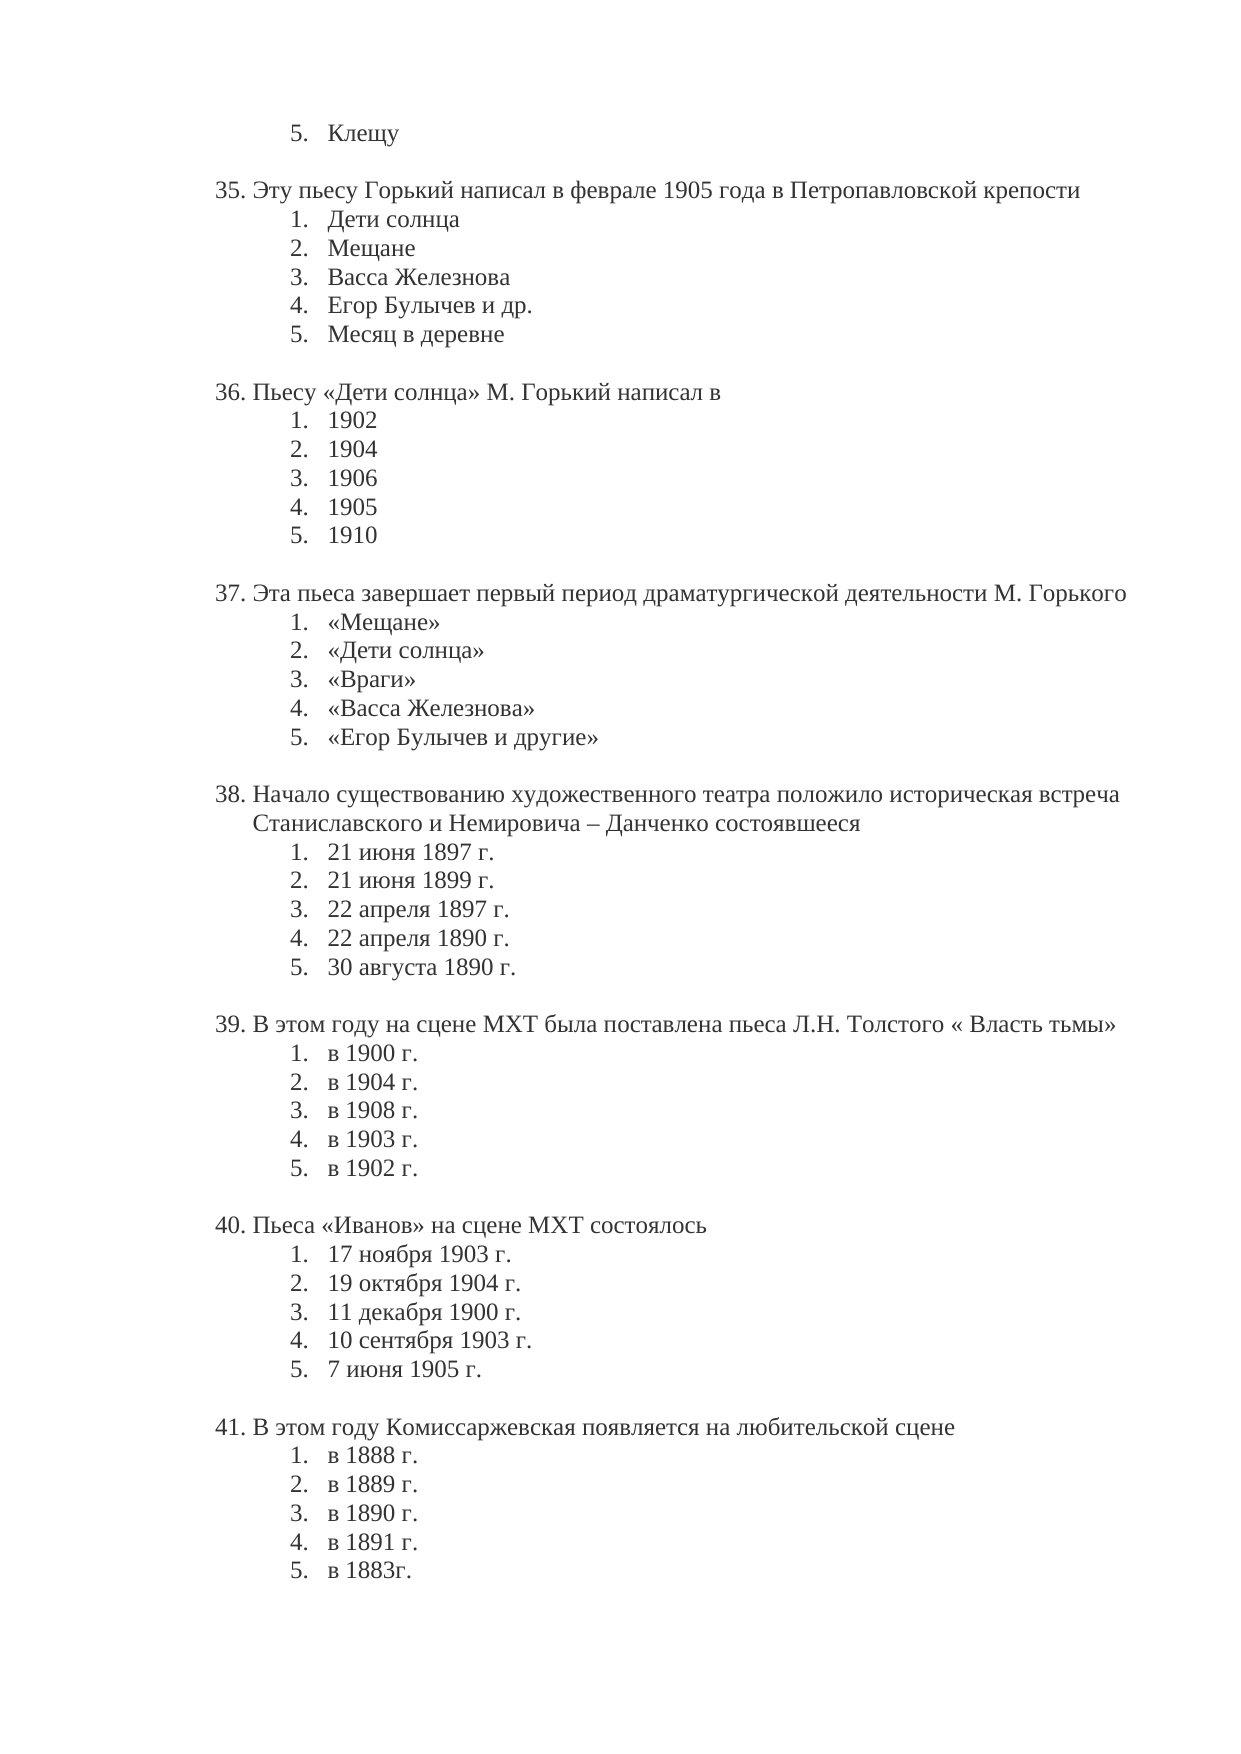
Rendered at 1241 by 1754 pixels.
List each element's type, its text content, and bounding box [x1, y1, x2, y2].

list в 1902 г. [290, 1153, 1152, 1182]
list 22 апреля 1890 г. [290, 923, 1152, 952]
list Егор Булычев и др. [290, 291, 1152, 319]
list в 1891 г. [290, 1527, 1152, 1556]
list 7 июня 1905 г. [290, 1354, 1152, 1383]
list 22 апреля 1897 г. [290, 894, 1152, 923]
list 21 июня 1899 г. [290, 866, 1152, 894]
list Месяц в деревне [290, 319, 1152, 348]
list 19 октября 1904 г. [290, 1268, 1152, 1297]
list в 1908 г. [290, 1096, 1152, 1124]
list «Враги» [290, 664, 1152, 693]
list 1905 [290, 492, 1152, 521]
list Эта пьеса завершает первый период драматургической деятельности М. Горького [215, 578, 1152, 607]
list 10 сентября 1903 г. [290, 1326, 1152, 1354]
list Пьеса «Иванов» на сцене МХТ состоялось [215, 1211, 1152, 1239]
list Начало существованию художественного театра положило историческая встреча Станиславского и Немировича – Данченко состоявшееся [215, 779, 1152, 837]
list 11 декабря 1900 г. [290, 1297, 1152, 1326]
list «Дети солнца» [290, 636, 1152, 664]
list в 1883г. [290, 1556, 1152, 1584]
list 1906 [290, 463, 1152, 492]
list 21 июня 1897 г. [290, 837, 1152, 866]
list Клещу [290, 118, 1152, 147]
list 1904 [290, 434, 1152, 463]
list 30 августа 1890 г. [290, 952, 1152, 981]
list «Егор Булычев и другие» [290, 722, 1152, 751]
list Дети солнца [290, 204, 1152, 233]
list в 1888 г. [290, 1441, 1152, 1469]
list Эту пьесу Горький написал в феврале 1905 года в Петропавловской крепости [215, 176, 1152, 204]
list Мещане [290, 233, 1152, 262]
list «Мещане» [290, 607, 1152, 636]
list 17 ноября 1903 г. [290, 1239, 1152, 1268]
list В этом году на сцене МХТ была поставлена пьеса Л.Н. Толстого « Власть тьмы» [215, 1009, 1152, 1038]
list в 1904 г. [290, 1067, 1152, 1096]
list Пьесу «Дети солнца» М. Горький написал в [215, 377, 1152, 406]
list в 1890 г. [290, 1498, 1152, 1527]
list Васса Железнова [290, 262, 1152, 291]
list в 1900 г. [290, 1038, 1152, 1067]
list В этом году Комиссаржевская появляется на любительской сцене [215, 1412, 1152, 1441]
list в 1903 г. [290, 1124, 1152, 1153]
list 1902 [290, 406, 1152, 434]
list «Васса Железнова» [290, 693, 1152, 722]
list в 1889 г. [290, 1469, 1152, 1498]
list 1910 [290, 521, 1152, 549]
